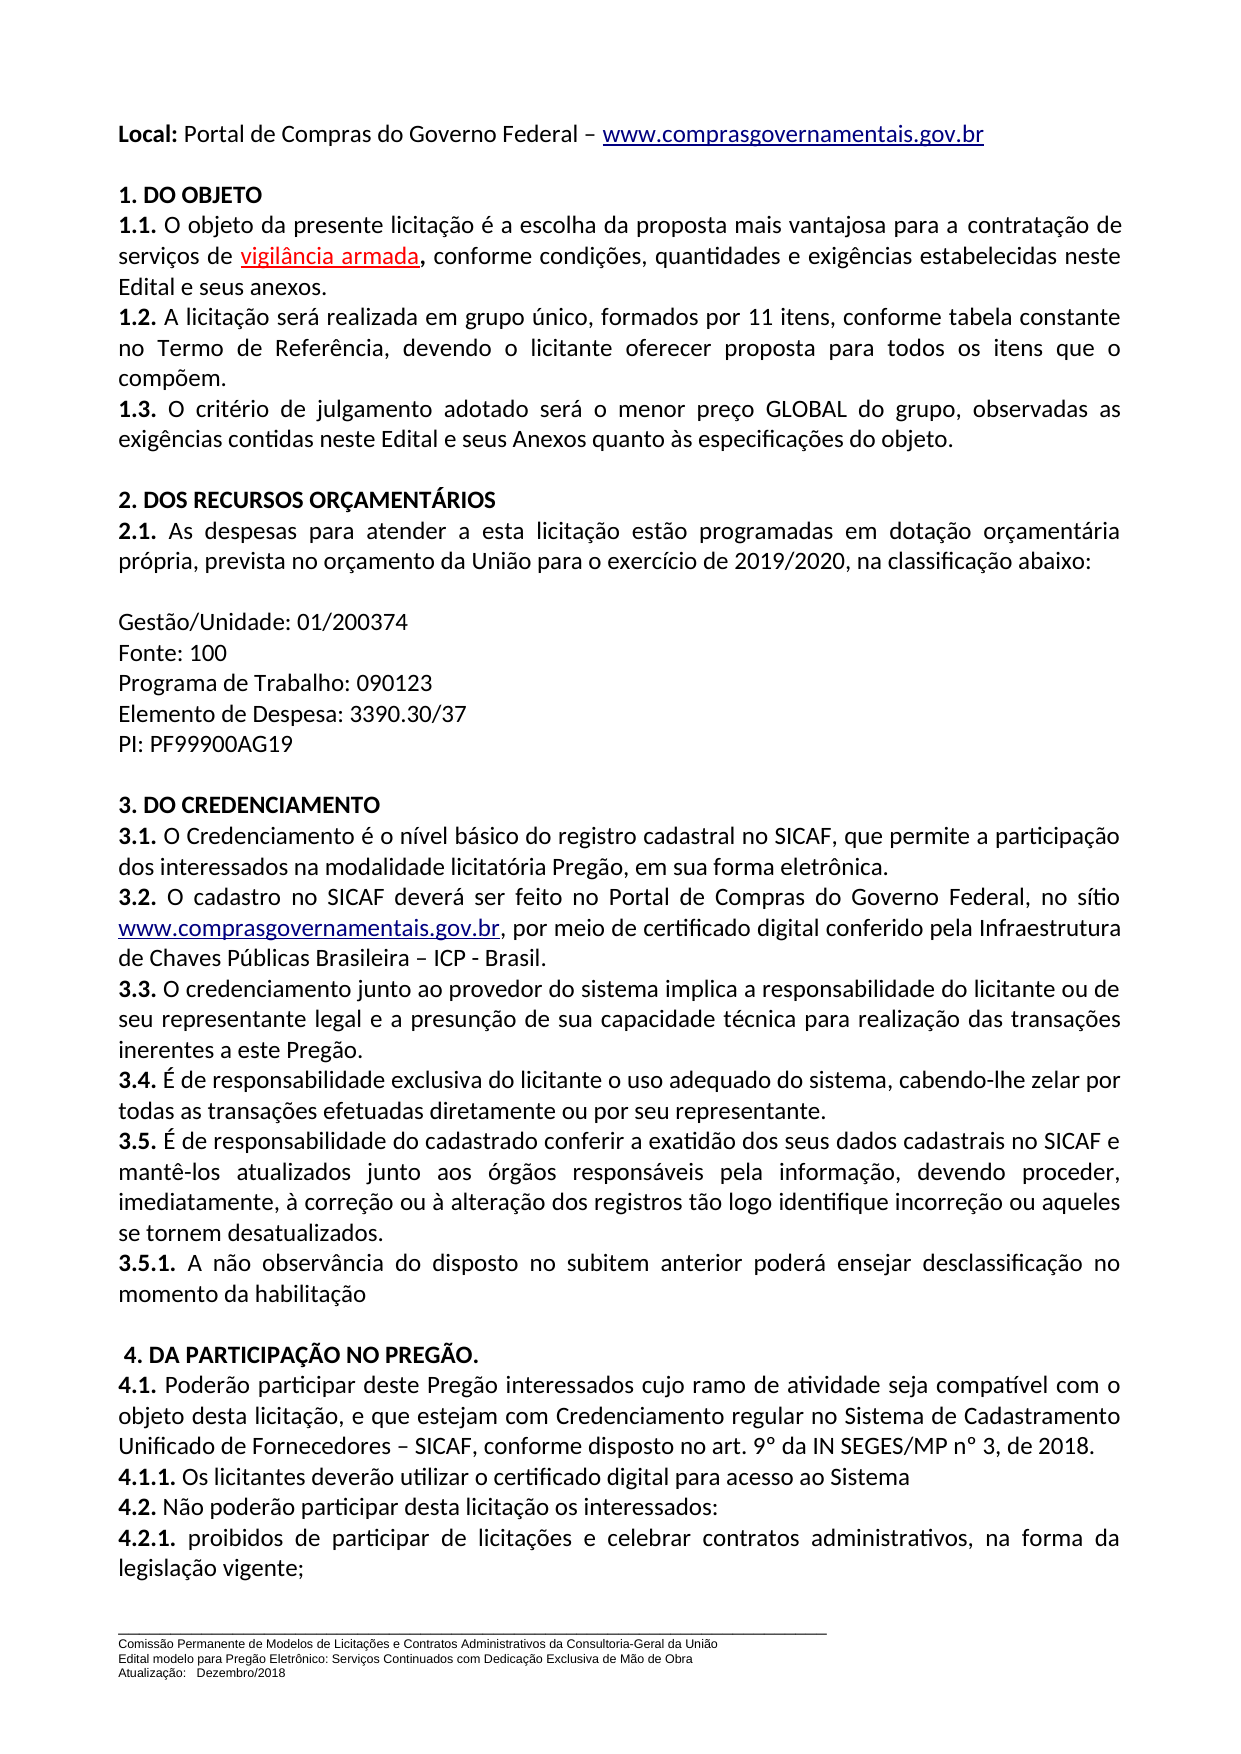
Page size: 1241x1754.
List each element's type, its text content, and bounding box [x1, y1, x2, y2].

text 3.5.1. A não observância do disposto no subitem anterior poderá ensejar desclassificação no momento da habilitação [118, 1247, 1122, 1308]
text 3.1. O Credenciamento é o nível básico do registro cadastral no SICAF, que permite a participação dos interessados na modalidade licitatória Pregão, em sua forma eletrônica. [118, 820, 1122, 881]
list 4. DA PARTICIPAÇÃO NO PREGÃO. [118, 1339, 1124, 1369]
text 4.2.1. proibidos de participar de licitações e celebrar contratos administrativos, na forma da legislação vigente; [118, 1522, 1122, 1583]
text Gestão/Unidade: 01/200374 [118, 606, 1122, 637]
text Programa de Trabalho: 090123 [118, 667, 1122, 698]
text Elemento de Despesa: 3390.30/37 [118, 698, 1122, 728]
list 3. DO CREDENCIAMENTO [118, 789, 1124, 820]
text PI: PF99900AG19 [118, 728, 1122, 759]
list 2. DOS RECURSOS ORÇAMENTÁRIOS [118, 484, 1124, 515]
text 1.2. A licitação será realizada em grupo único, formados por 11 itens, conforme tabela constante no Termo de Referência, devendo o licitante oferecer proposta para todos os itens que o compõem. [118, 301, 1122, 393]
text 1.3. O critério de julgamento adotado será o menor preço GLOBAL do grupo, observadas as exigências contidas neste Edital e seus Anexos quanto às especificações do objeto. [118, 393, 1122, 454]
text 4.2. Não poderão participar desta licitação os interessados: [118, 1492, 1122, 1522]
text 3.3. O credenciamento junto ao provedor do sistema implica a responsabilidade do licitante ou de seu representante legal e a presunção de sua capacidade técnica para realização das transações inerentes a este Pregão. [118, 973, 1122, 1064]
text 1.1. O objeto da presente licitação é a escolha da proposta mais vantajosa para a contratação de serviços de vigilância armada, conforme condições, quantidades e exigências estabelecidas neste Edital e seus anexos. [118, 210, 1122, 301]
text 3.2. O cadastro no SICAF deverá ser feito no Portal de Compras do Governo Federal, no sítio www.comprasgovernamentais.gov.br, por meio de certificado digital conferido pela Infraestrutura de Chaves Públicas Brasileira – ICP - Brasil. [118, 881, 1122, 973]
text 4.1.1. Os licitantes deverão utilizar o certificado digital para acesso ao Sistema [118, 1461, 1122, 1492]
text 4.1. Poderão participar deste Pregão interessados cujo ramo de atividade seja compatível com o objeto desta licitação, e que estejam com Credenciamento regular no Sistema de Cadastramento Unificado de Fornecedores – SICAF, conforme disposto no art. 9º da IN SEGES/MP nº 3, de 2018. [118, 1369, 1122, 1461]
text 2.1. As despesas para atender a esta licitação estão programadas em dotação orçamentária própria, prevista no orçamento da União para o exercício de 2019/2020, na classificação abaixo: [118, 515, 1122, 576]
text Local: Portal de Compras do Governo Federal – www.comprasgovernamentais.gov.br [118, 118, 1122, 149]
text Fonte: 100 [118, 637, 1122, 667]
text 3.4. É de responsabilidade exclusiva do licitante o uso adequado do sistema, cabendo-lhe zelar por todas as transações efetuadas diretamente ou por seu representante. [118, 1064, 1122, 1125]
text 3.5. É de responsabilidade do cadastrado conferir a exatidão dos seus dados cadastrais no SICAF e mantê-los atualizados junto aos órgãos responsáveis pela informação, devendo proceder, imediatamente, à correção ou à alteração dos registros tão logo identifique incorreção ou aqueles se tornem desatualizados. [118, 1125, 1122, 1247]
list 1. DO OBJETO [118, 179, 1124, 210]
